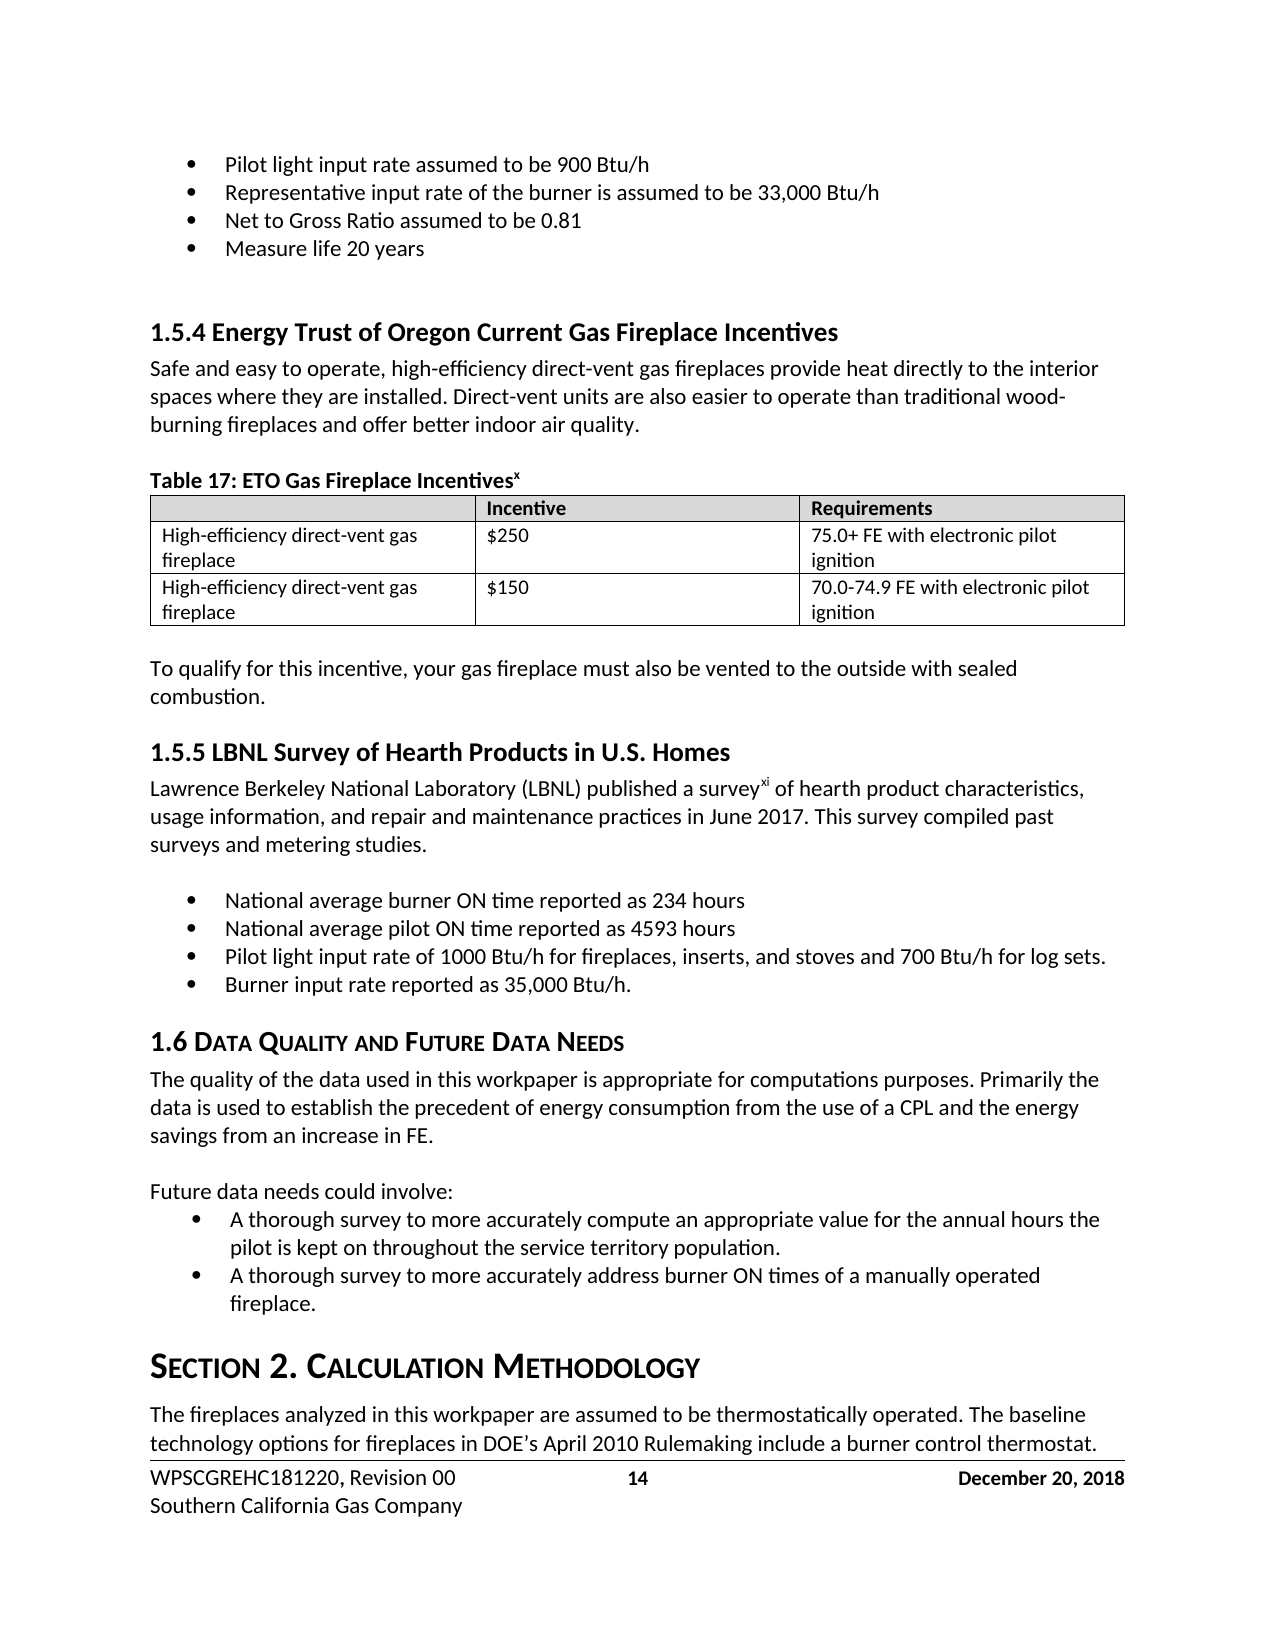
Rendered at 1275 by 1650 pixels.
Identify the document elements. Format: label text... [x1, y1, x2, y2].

subtitle 1.6 Data Quality and Future Data Needs [150, 1023, 1125, 1059]
list National average burner ON time reported as 234 hours [187, 886, 1125, 914]
text Safe and easy to operate, high-efficiency direct-vent gas fireplaces provide heat directly to the interior spaces where they are installed. Direct-vent units are also easier to operate than traditional wood-burning fireplaces and offer better indoor air quality. [150, 354, 1125, 438]
text Future data needs could involve: [150, 1177, 1125, 1205]
list Measure life 20 years [187, 234, 1125, 262]
table_cell High-efficiency direct-vent gas fireplace [151, 522, 475, 573]
text The quality of the data used in this workpaper is appropriate for computations purposes. Primarily the data is used to establish the precedent of energy consumption from the use of a CPL and the energy savings from an increase in FE. [150, 1065, 1125, 1149]
subtitle 1.5.5 LBNL Survey of Hearth Products in U.S. Homes [150, 735, 1125, 768]
table_header Incentive [476, 496, 799, 521]
list Burner input rate reported as 35,000 Btu/h. [187, 970, 1125, 998]
list Net to Gross Ratio assumed to be 0.81 [187, 206, 1125, 234]
table_cell 70.0-74.9 FE with electronic pilot ignition [800, 574, 1124, 625]
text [150, 1401, 1125, 1457]
text Lawrence Berkeley National Laboratory (LBNL) published a survey of hearth product characteristics, usage information, and repair and maintenance practices in June 2017. This survey compiled past surveys and metering studies. [150, 774, 1125, 858]
subtitle Section 2. Calculation Methodology [150, 1342, 1125, 1388]
table_header Requirements [800, 496, 1124, 521]
text To qualify for this incentive, your gas fireplace must also be vented to the outside with sealed combustion. [150, 654, 1125, 710]
table_header [151, 496, 475, 521]
table_cell $250 [476, 522, 799, 573]
list National average pilot ON time reported as 4593 hours [187, 914, 1125, 942]
list Pilot light input rate of 1000 Btu/h for fireplaces, inserts, and stoves and 700 Btu/h for log sets. [187, 942, 1125, 970]
list Pilot light input rate assumed to be 900 Btu/h [187, 150, 1125, 178]
table_cell High-efficiency direct-vent gas fireplace [151, 574, 475, 625]
table_cell 75.0+ FE with electronic pilot ignition [800, 522, 1124, 573]
list Representative input rate of the burner is assumed to be 33,000 Btu/h [187, 178, 1125, 206]
subtitle 1.5.4 Energy Trust of Oregon Current Gas Fireplace Incentives [150, 315, 1125, 348]
list A thorough survey to more accurately compute an appropriate value for the annual hours the pilot is kept on throughout the service territory population. [192, 1205, 1125, 1261]
table_cell $150 [476, 574, 799, 625]
list A thorough survey to more accurately address burner ON times of a manually operated fireplace. [192, 1261, 1125, 1317]
